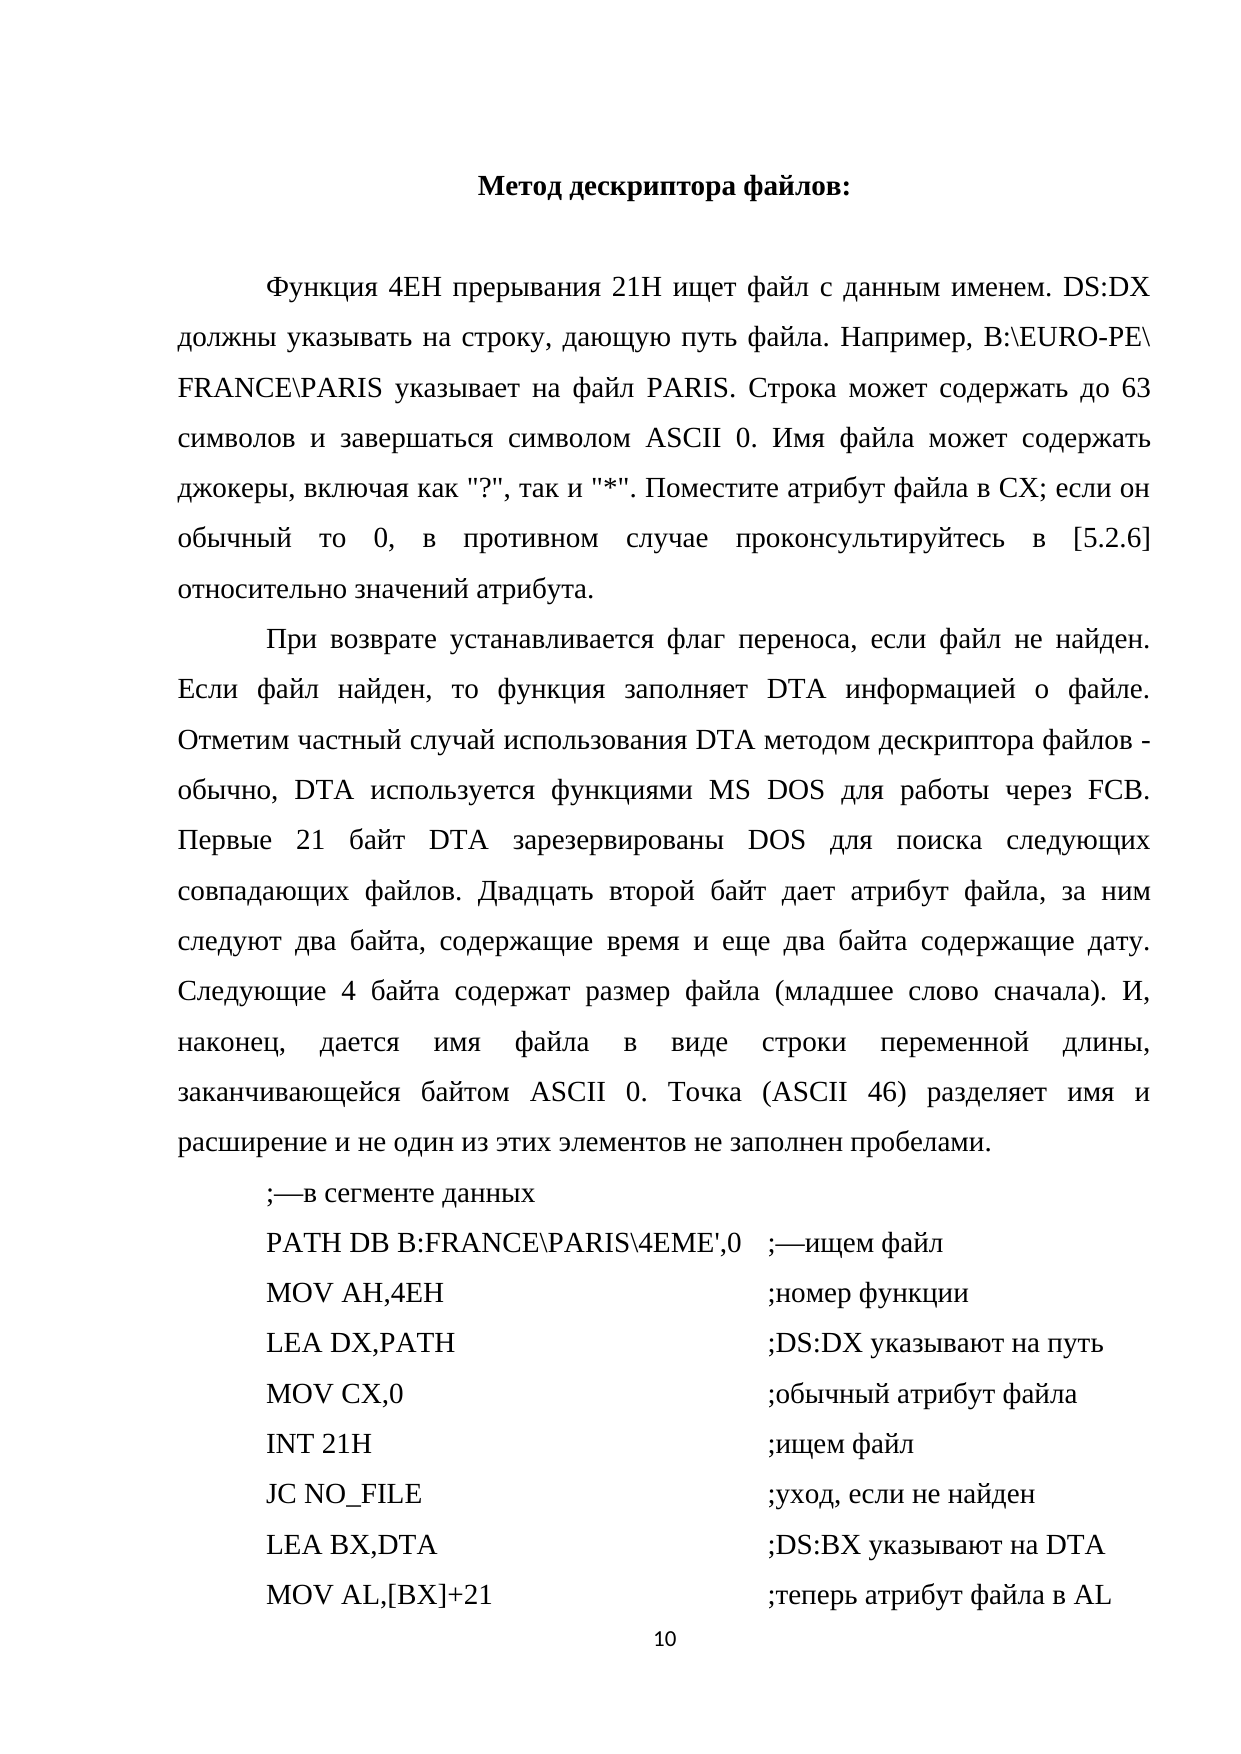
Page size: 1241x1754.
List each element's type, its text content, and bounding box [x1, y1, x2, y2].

text LEA DX,PATH ;DS:DX указывают на путь [177, 1326, 1152, 1359]
text JC NO_FILE ;уход, если не найден [177, 1477, 1152, 1510]
text Метод дескриптора файлов: [177, 168, 1152, 202]
text Функция 4ЕН прерывания 21Н ищет файл с данным именем. DS:DX должны указывать на строку, дающую путь файла. Например, B:\EURO-PE\FRANCE\PARIS указывает на файл PARIS. Строка может содержать до 63 символов и завершаться символом ASCII 0. Имя файла может содержать джокеры, включая как "?", так и "*". Поместите атрибут файла в СХ; если он обычный то 0, в противном случае проконсультируйтесь в [5.2.6] относительно значений атрибута. [177, 269, 1152, 604]
text При возврате устанавливается флаг переноса, если файл не найден. Если файл найден, то функция заполняет DTA информацией о файле. Отметим частный случай использования DTA методом дескриптора файлов - обычно, DTA используется функциями MS DOS для работы через FCB. Первые 21 байт DTA зарезервированы DOS для поиска следующих совпадающих файлов. Двадцать второй байт дает атрибут файла, за ним следуют два байта, содержащие время и еще два байта содержащие дату. Следующие 4 байта содержат размер файла (младшее слово сначала). И, наконец, дается имя файла в виде строки переменной длины, заканчивающейся байтом ASCII 0. Точка (ASCII 46) разделяет имя и расширение и не один из этих элементов не заполнен пробелами. [177, 621, 1152, 1158]
text PATH DB B:FRANCE\PARIS\4EME',0 ;—ищем файл [177, 1225, 1152, 1258]
text LEA BX,DTA ;DS:BX указывают на DTA [177, 1527, 1152, 1560]
text ;—в сегменте данных [177, 1175, 1152, 1208]
text MOV AL,[BX]+21 ;теперь атрибут файла в AL [177, 1577, 1152, 1611]
text MOV СХ,0 ;обычный атрибут файла [177, 1376, 1152, 1409]
text MOV АН,4ЕН ;номер функции [177, 1275, 1152, 1309]
text INT 21Н ;ищем файл [177, 1426, 1152, 1460]
